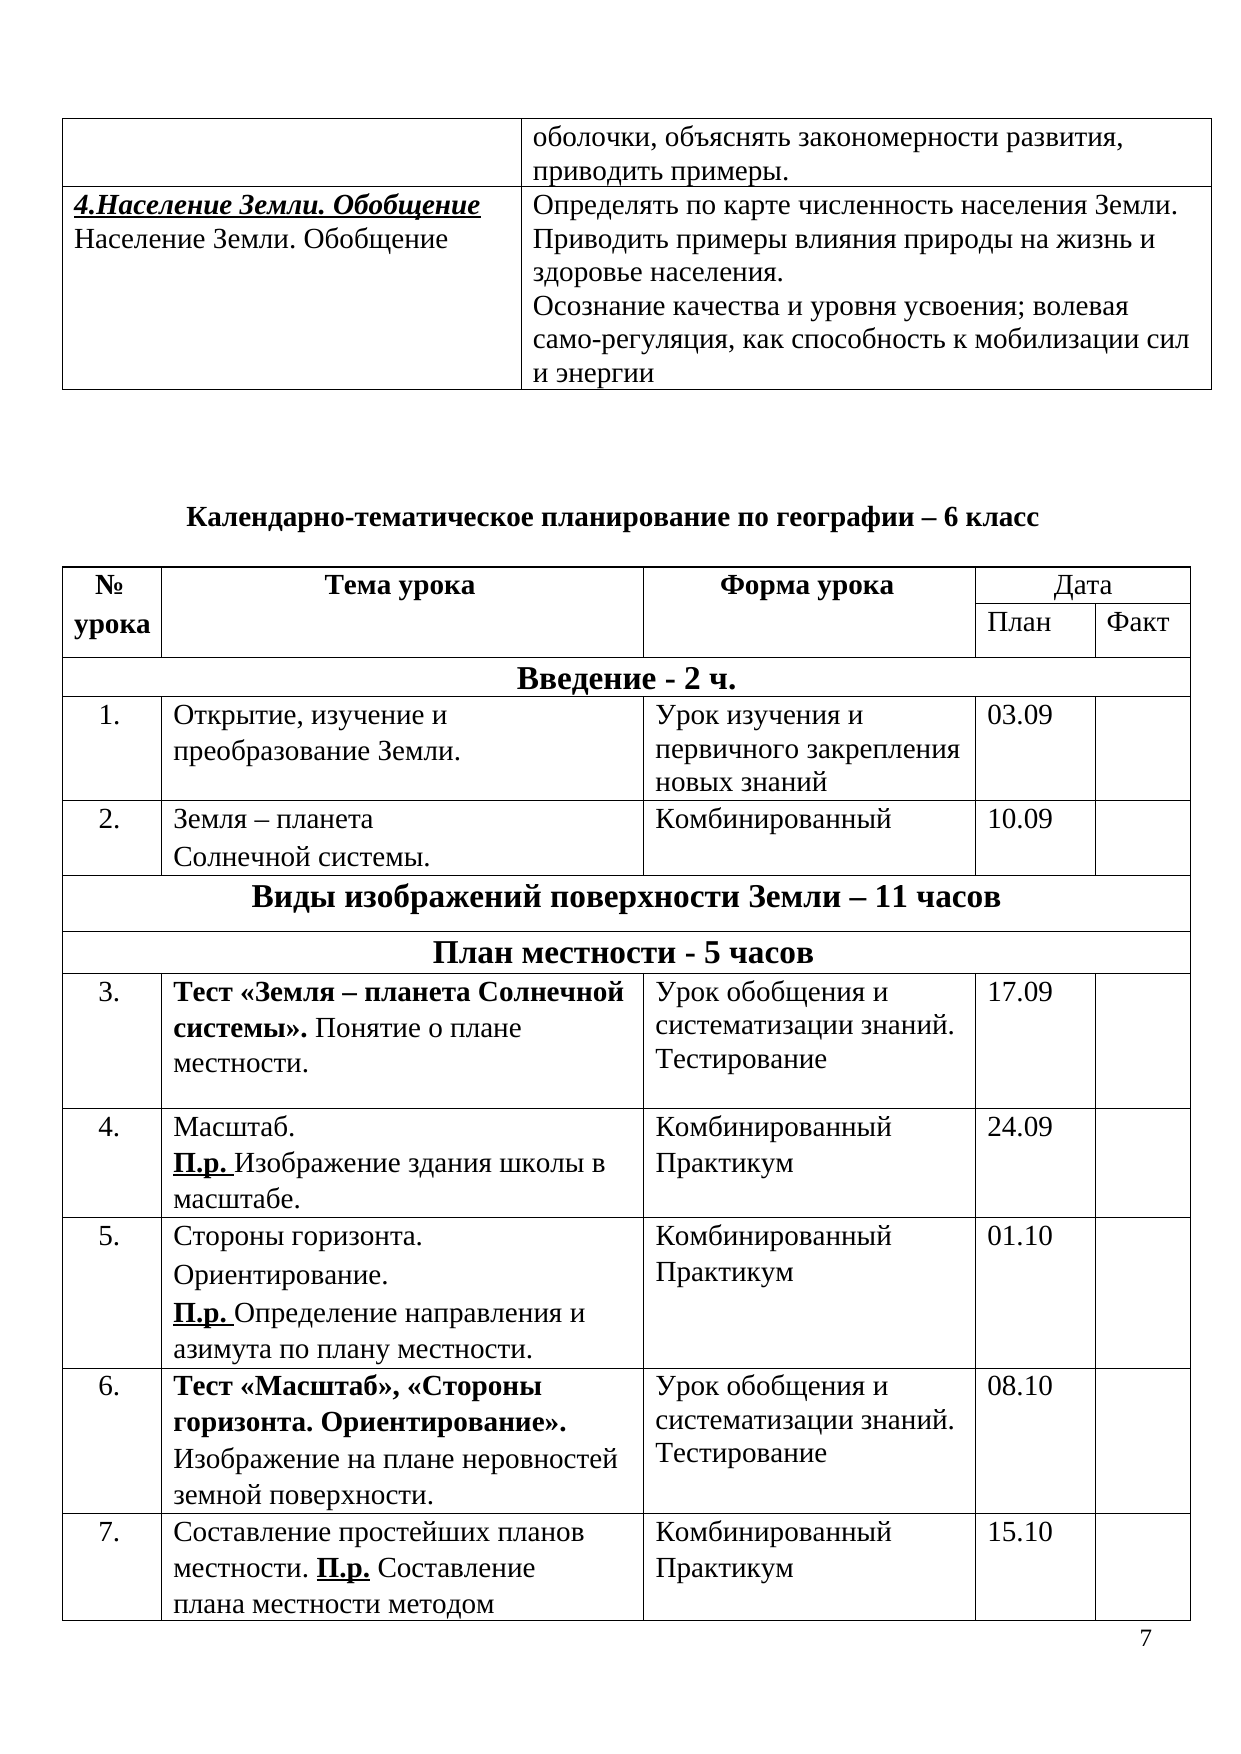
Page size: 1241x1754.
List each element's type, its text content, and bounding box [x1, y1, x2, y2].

table_cell 2. [63, 801, 161, 875]
table_cell Факт [1096, 604, 1190, 657]
table_cell [1096, 974, 1190, 1108]
table_cell 24.09 [976, 1109, 1095, 1217]
table_cell Урок обобщения и систематизации знаний. Тестирование [644, 1369, 975, 1513]
table_cell 7. [63, 1514, 161, 1619]
table_header Тема урока [162, 568, 643, 657]
table_cell 6. [63, 1369, 161, 1513]
table_cell 03.09 [976, 697, 1095, 800]
table_cell Открытие, изучение и преобразование Земли. [162, 697, 643, 800]
table_cell Определять по карте численность населения Земли. Приводить примеры влияния природы на жизнь и здоровье населения. Осознание качества и уровня усвоения; волевая само-регуляция, как способность к мобилизации сил и энергии [522, 187, 1211, 388]
table_cell План [976, 604, 1095, 657]
table_cell 17.09 [976, 974, 1095, 1108]
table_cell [522, 119, 1211, 186]
table_cell 15.10 [976, 1514, 1095, 1619]
table_cell Тест «Масштаб», «Стороны горизонта. Ориентирование». Изображение на плане неровностей земной поверхности. [162, 1369, 643, 1513]
table_cell 5. [63, 1218, 161, 1367]
table_cell 3. [63, 974, 161, 1108]
table_cell 1. [63, 697, 161, 800]
table_cell 4.Население Земли. Обобщение Население Земли. Обобщение [63, 187, 521, 388]
table_cell 08.10 [976, 1369, 1095, 1513]
table_cell Земля – планета Солнечной системы. [162, 801, 643, 875]
table_cell [1096, 1218, 1190, 1367]
table_cell [1096, 1369, 1190, 1513]
table_cell 4. [63, 1109, 161, 1217]
table_cell Урок изучения и первичного закрепления новых знаний [644, 697, 975, 800]
table_cell Комбинированный [644, 801, 975, 875]
table_cell 10.09 [976, 801, 1095, 875]
table_cell План местности - 5 часов [63, 932, 1190, 973]
table_header Дата [976, 568, 1190, 603]
table_cell [1096, 1514, 1190, 1619]
table_cell Виды изображений поверхности Земли – 11 часов [63, 876, 1190, 931]
table_cell [1096, 801, 1190, 875]
text Календарно-тематическое планирование по географии – 6 класс [74, 499, 1152, 533]
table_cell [644, 1514, 975, 1619]
table_cell Тест «Земля – планета Солнечной системы». Понятие о плане местности. [162, 974, 643, 1108]
table_cell Комбинированный Практикум [644, 1109, 975, 1217]
table_header № урока [63, 568, 161, 657]
table_cell [1096, 1109, 1190, 1217]
table_header Форма урока [644, 568, 975, 657]
table_cell Масштаб. П.р. Изображение здания школы в масштабе. [162, 1109, 643, 1217]
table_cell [162, 1514, 643, 1619]
table_cell Урок обобщения и систематизации знаний. Тестирование [644, 974, 975, 1108]
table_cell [63, 119, 521, 186]
table_cell 01.10 [976, 1218, 1095, 1367]
table_cell [1096, 697, 1190, 800]
table_cell Комбинированный Практикум [644, 1218, 975, 1367]
table_cell Стороны горизонта. Ориентирование. П.р. Определение направления и азимута по плану местности. [162, 1218, 643, 1367]
table_cell Введение - 2 ч. [63, 658, 1190, 696]
